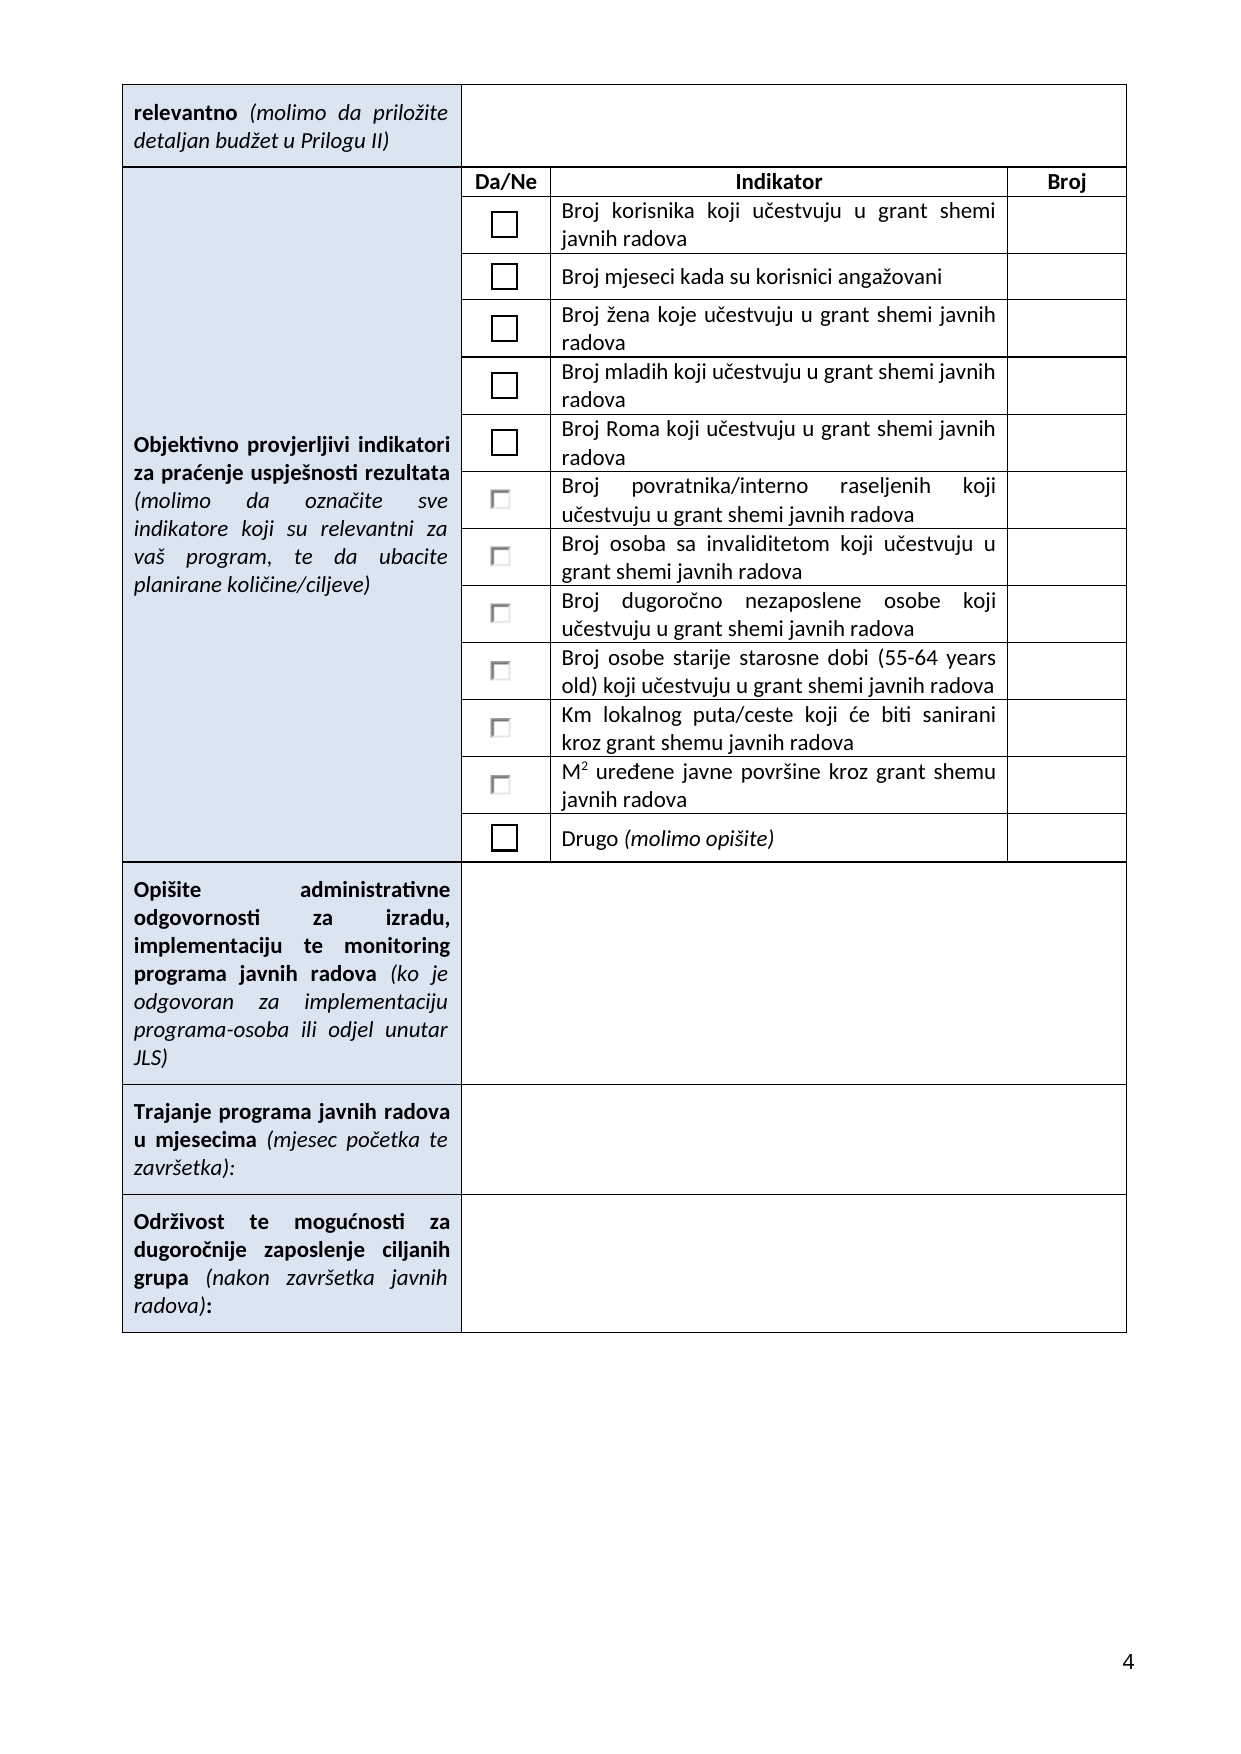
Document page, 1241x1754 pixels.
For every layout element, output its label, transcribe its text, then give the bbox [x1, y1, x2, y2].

table_cell Broj mjeseci kada su korisnici angažovani [551, 254, 1007, 299]
table_cell [1008, 643, 1126, 699]
table_cell [462, 358, 550, 413]
table_cell Broj korisnika koji učestvuju u grant shemi javnih radova [551, 197, 1007, 253]
table_cell Indikator [551, 168, 1007, 196]
table_cell [462, 757, 550, 813]
table_cell Opišite administrativne odgovornosti za izradu, implementaciju te monitoring programa javnih radova (ko je odgovoran za implementaciju programa-osoba ili odjel unutar JLS) [123, 863, 461, 1084]
table_cell Broj dugoročno nezaposlene osobe koji učestvuju u grant shemi javnih radova [551, 586, 1007, 642]
table_cell Broj osobe starije starosne dobi (55-64 years old) koji učestvuju u grant shemi javnih radova [551, 643, 1007, 699]
table_cell [462, 529, 550, 585]
table_cell [1008, 700, 1126, 756]
table_cell [462, 472, 550, 528]
table_cell Broj [1008, 168, 1126, 196]
table_cell [1008, 757, 1126, 813]
table_cell [462, 643, 550, 699]
table_cell [1008, 472, 1126, 528]
table_cell [1008, 814, 1126, 861]
table_cell [462, 586, 550, 642]
table_cell Drugo (molimo opišite) [551, 814, 1007, 861]
table_cell [462, 700, 550, 756]
table_cell Broj Roma koji učestvuju u grant shemi javnih radova [551, 415, 1007, 471]
table_cell M2 uređene javne površine kroz grant shemu javnih radova [551, 757, 1007, 813]
table_cell [462, 300, 550, 356]
table_cell Objektivno provjerljivi indikatori za praćenje uspješnosti rezultata (molimo da označite sve indikatore koji su relevantni za vaš program, te da ubacite planirane količine/ciljeve) [123, 168, 461, 861]
table_cell [462, 814, 550, 861]
table_cell Održivost te mogućnosti za dugoročnije zaposlenje ciljanih grupa (nakon završetka javnih radova): [123, 1195, 461, 1332]
table_cell Trajanje programa javnih radova u mjesecima (mjesec početka te završetka): [123, 1085, 461, 1194]
table_cell [462, 863, 1126, 1084]
table_cell [462, 85, 1126, 166]
table_cell [1008, 586, 1126, 642]
table_cell Broj žena koje učestvuju u grant shemi javnih radova [551, 300, 1007, 356]
table_cell [1008, 358, 1126, 413]
table_cell [462, 254, 489, 299]
table_cell Km lokalnog puta/ceste koji će biti sanirani kroz grant shemu javnih radova [551, 700, 1007, 756]
table_cell [522, 254, 550, 299]
table_cell [462, 1195, 1126, 1332]
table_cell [123, 85, 461, 166]
table_cell Broj povratnika/interno raseljenih koji učestvuju u grant shemi javnih radova [551, 472, 1007, 528]
table_cell [1008, 415, 1126, 471]
table_cell [462, 415, 550, 471]
table_cell [1008, 529, 1126, 585]
table_cell Broj mladih koji učestvuju u grant shemi javnih radova [551, 358, 1007, 413]
table_cell Da/Ne [462, 168, 550, 196]
table_cell [1008, 197, 1126, 253]
table_cell [1008, 300, 1126, 356]
table_cell [462, 197, 550, 253]
table_cell [462, 1085, 1126, 1194]
table_cell [1008, 254, 1126, 299]
table_cell Broj osoba sa invaliditetom koji učestvuju u grant shemi javnih radova [551, 529, 1007, 585]
